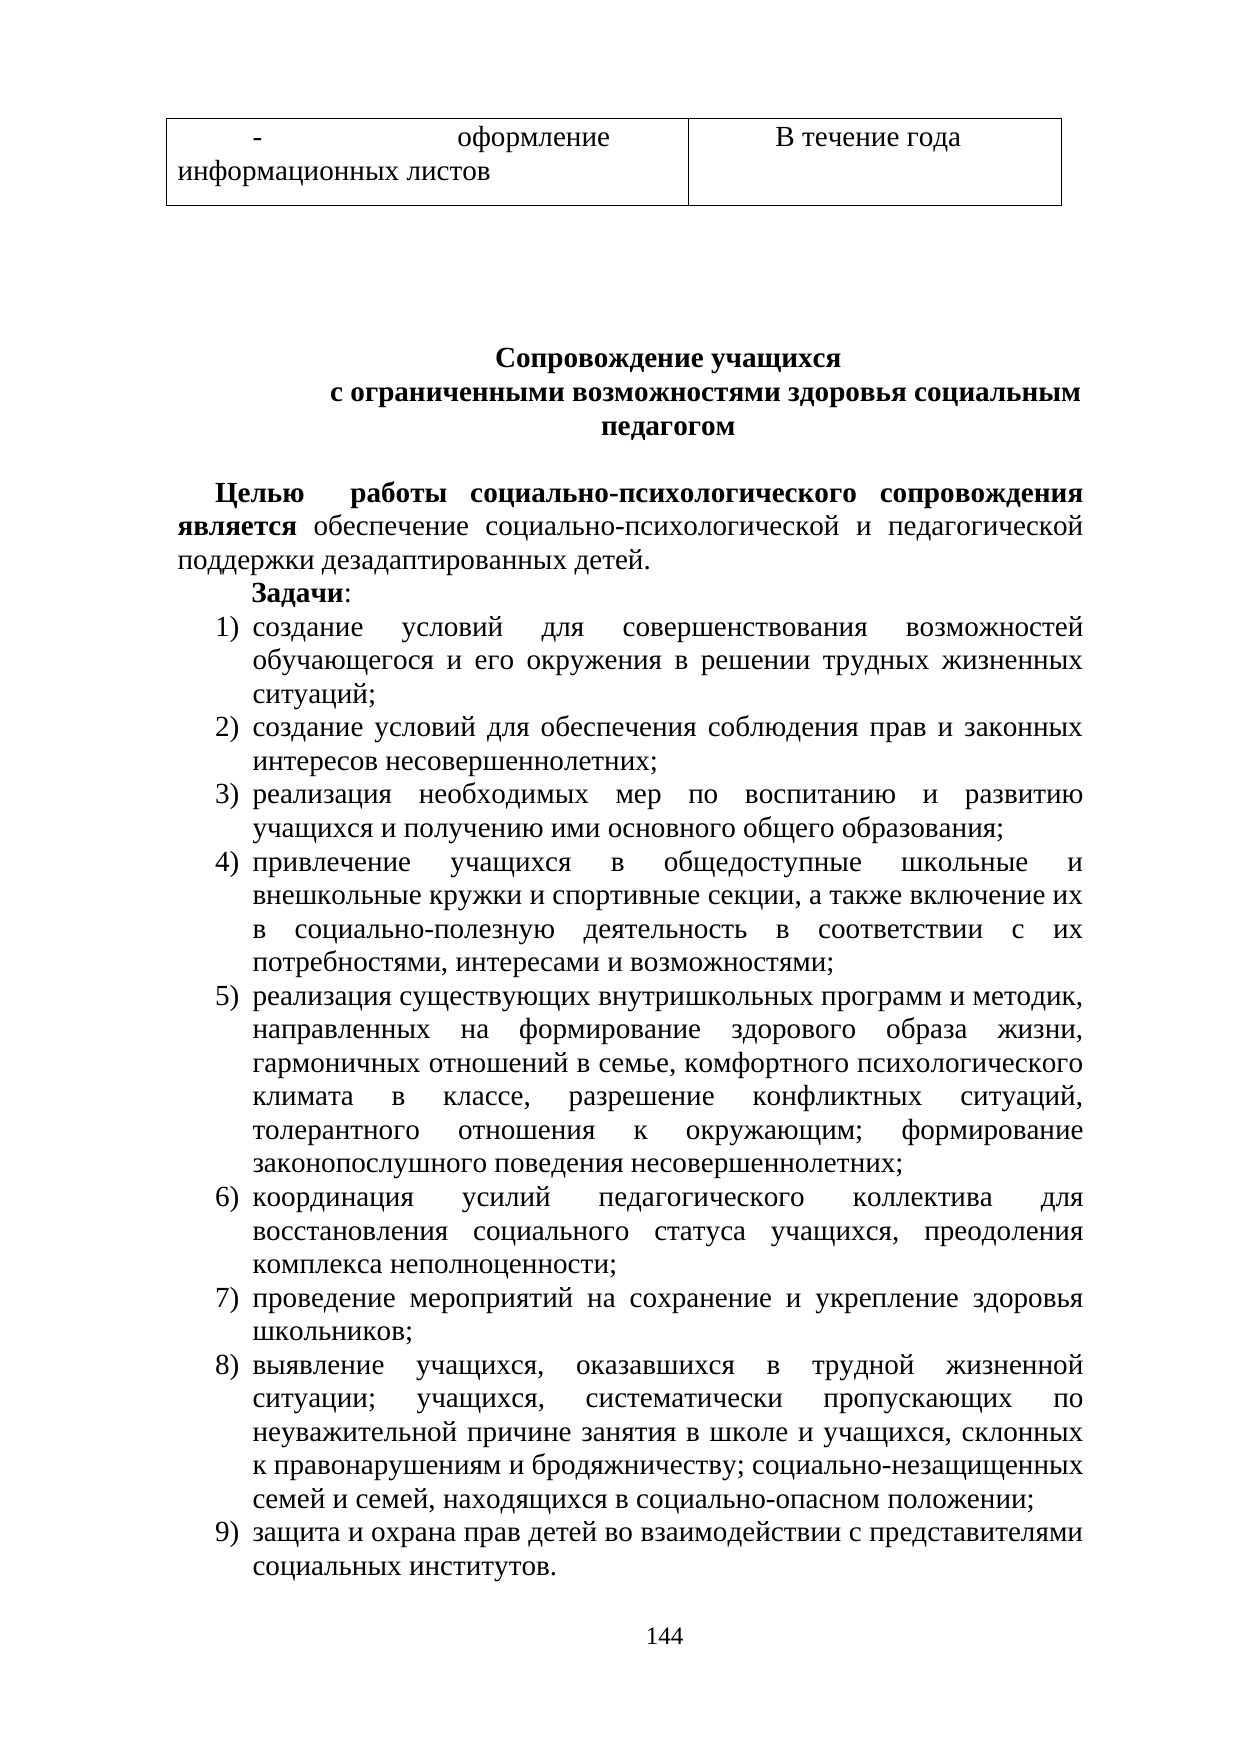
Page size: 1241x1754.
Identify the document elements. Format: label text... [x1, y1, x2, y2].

list реализация необходимых мер по воспитанию и развитию учащихся и получению ими основного общего образования; [215, 777, 1084, 844]
table_cell - оформление информационных листов [167, 119, 688, 205]
text с ограниченными возможностями здоровья социальным педагогом [252, 374, 1084, 441]
list привлечение учащихся в общедоступные школьные и внешкольные кружки и спортивные секции, а также включение их в социально-полезную деятельность в соответствии с их потребностями, интересами и возможностями; [215, 844, 1084, 978]
text Задачи: [177, 575, 1084, 609]
list проведение мероприятий на сохранение и укрепление здоровья школьников; [215, 1280, 1084, 1347]
list реализация существующих внутришкольных программ и методик, направленных на формирование здорового образа жизни, гармоничных отношений в семье, комфортного психологического климата в классе, разрешение конфликтных ситуаций, толерантного отношения к окружающим; формирование законопослушного поведения несовершеннолетних; [215, 978, 1084, 1179]
list защита и охрана прав детей во взаимодействии с представителями социальных институтов. [215, 1514, 1084, 1582]
text Сопровождение учащихся [177, 341, 1084, 374]
list координация усилий педагогического коллектива для восстановления социального статуса учащихся, преодоления комплекса неполноценности; [215, 1179, 1084, 1280]
list создание условий для обеспечения соблюдения прав и законных интересов несовершеннолетних; [215, 709, 1084, 777]
list выявление учащихся, оказавшихся в трудной жизненной ситуации; учащихся, систематически пропускающих по неуважительной причине занятия в школе и учащихся, склонных к правонарушениям и бродяжничеству; социально-незащищенных семей и семей, находящихся в социально-опасном положении; [215, 1347, 1084, 1514]
list создание условий для совершенствования возможностей обучающегося и его окружения в решении трудных жизненных ситуаций; [215, 609, 1084, 709]
text Целью работы социально-психологического сопровождения является обеспечение социально-психологической и педагогической поддержки дезадаптированных детей. [177, 475, 1084, 575]
table_cell В течение года [689, 119, 1061, 205]
